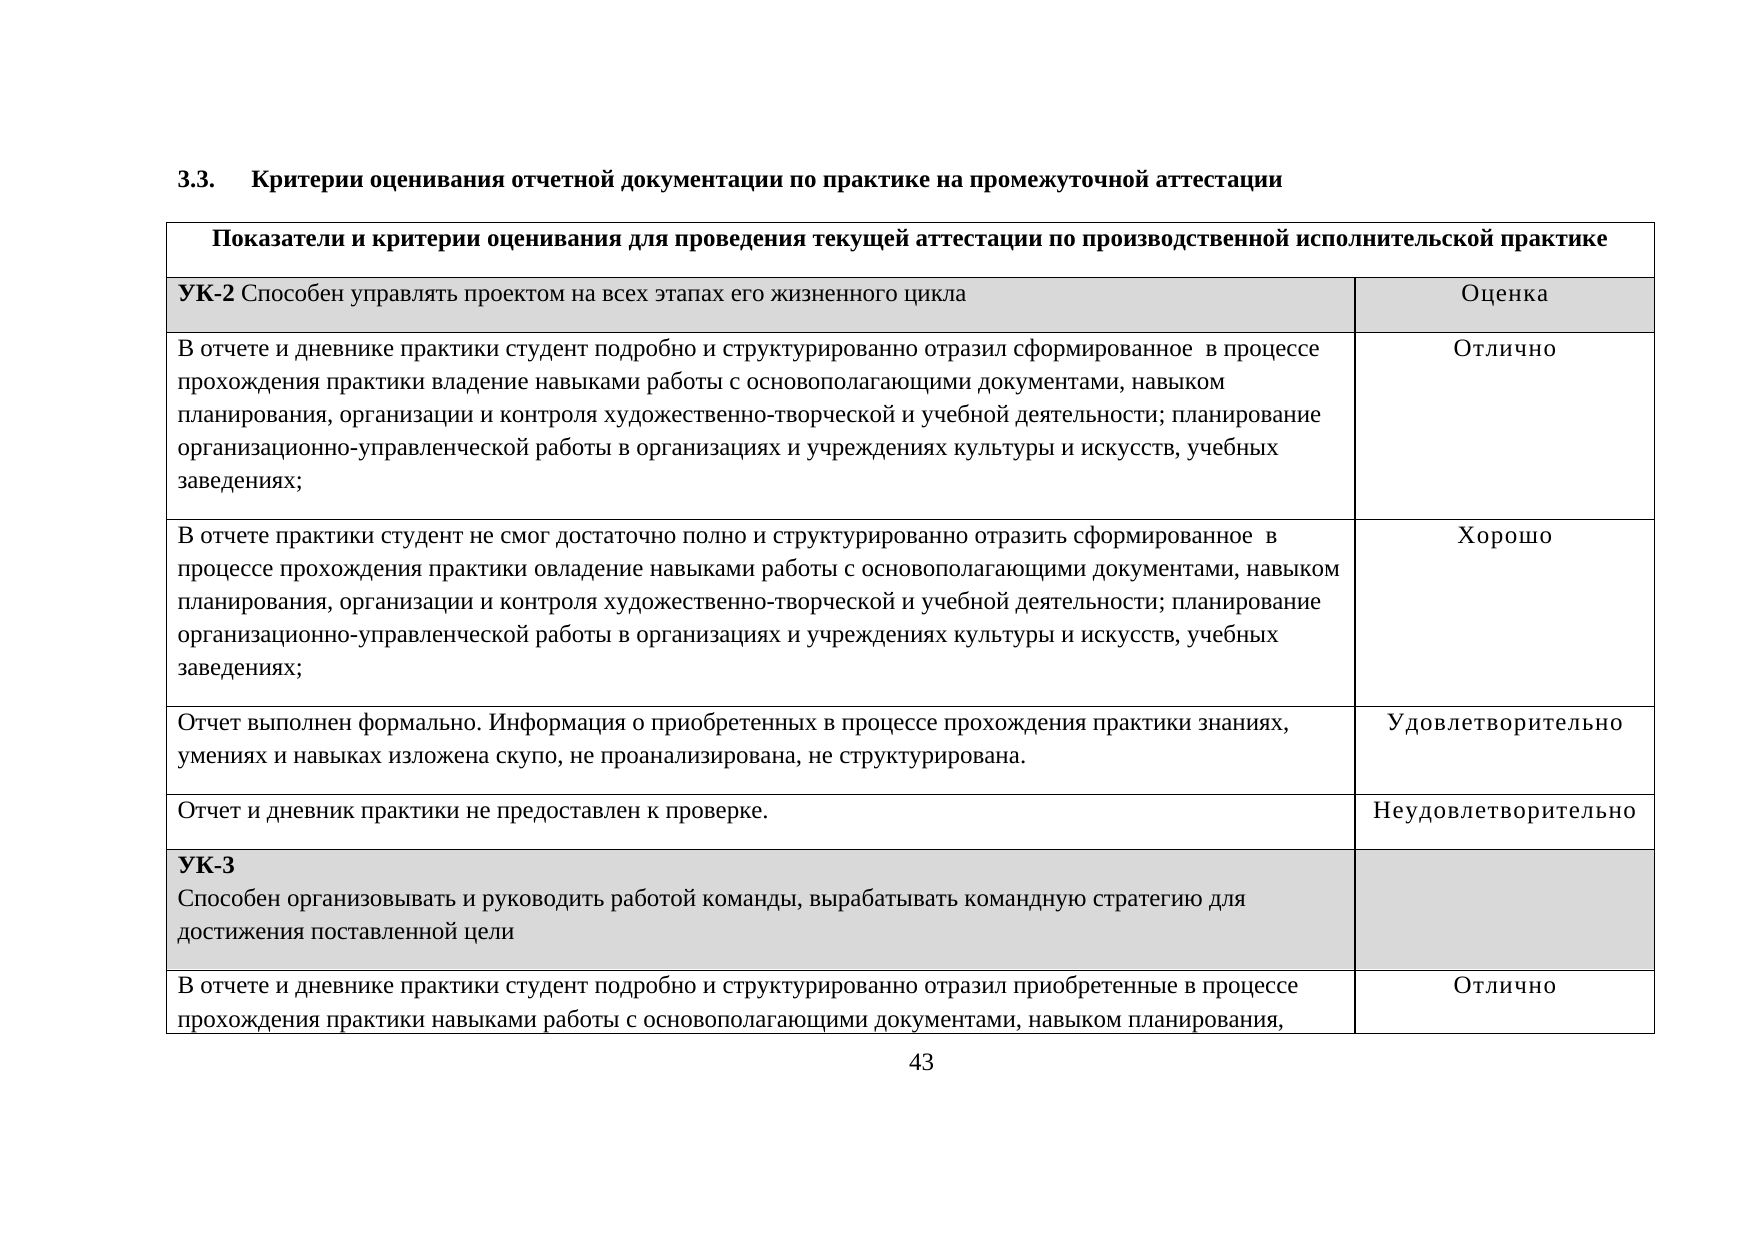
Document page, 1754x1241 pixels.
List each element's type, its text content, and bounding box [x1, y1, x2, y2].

table_cell Хорошо [1356, 520, 1654, 706]
table_cell В отчете и дневнике практики студент подробно и структурированно отразил сформированное в процессе прохождения практики владение навыками работы с основополагающими документами, навыком планирования, организации и контроля художественно-творческой и учебной деятельности; планирование организационно-управленческой работы в организациях и учреждениях культуры и искусств, учебных заведениях; [167, 333, 1354, 519]
table_header Показатели и критерии оценивания для проведения текущей аттестации по производственной исполнительской практике [167, 223, 1654, 277]
table_cell Отлично [1356, 333, 1654, 519]
table_cell [1356, 850, 1654, 969]
table_cell Оценка [1356, 278, 1654, 332]
table_cell УК-3 Способен организовывать и руководить работой команды, вырабатывать командную стратегию для достижения поставленной цели [167, 850, 1354, 969]
table_cell В отчете практики студент не смог достаточно полно и структурированно отразить сформированное в процессе прохождения практики овладение навыками работы с основополагающими документами, навыком планирования, организации и контроля художественно-творческой и учебной деятельности; планирование организационно-управленческой работы в организациях и учреждениях культуры и искусств, учебных заведениях; [167, 520, 1354, 706]
table_cell УК-2 Способен управлять проектом на всех этапах его жизненного цикла [167, 278, 1354, 332]
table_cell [167, 971, 1354, 1032]
table_cell Отлично [1356, 971, 1654, 1032]
table_cell Неудовлетворительно [1356, 795, 1654, 849]
table_cell Отчет выполнен формально. Информация о приобретенных в процессе прохождения практики знаниях, умениях и навыках изложена скупо, не проанализирована, не структурирована. [167, 707, 1354, 794]
table_cell Отчет и дневник практики не предоставлен к проверке. [167, 795, 1354, 849]
subtitle Критерии оценивания отчетной документации по практике на промежуточной аттестации [177, 164, 1665, 193]
table_cell Удовлетворительно [1356, 707, 1654, 794]
